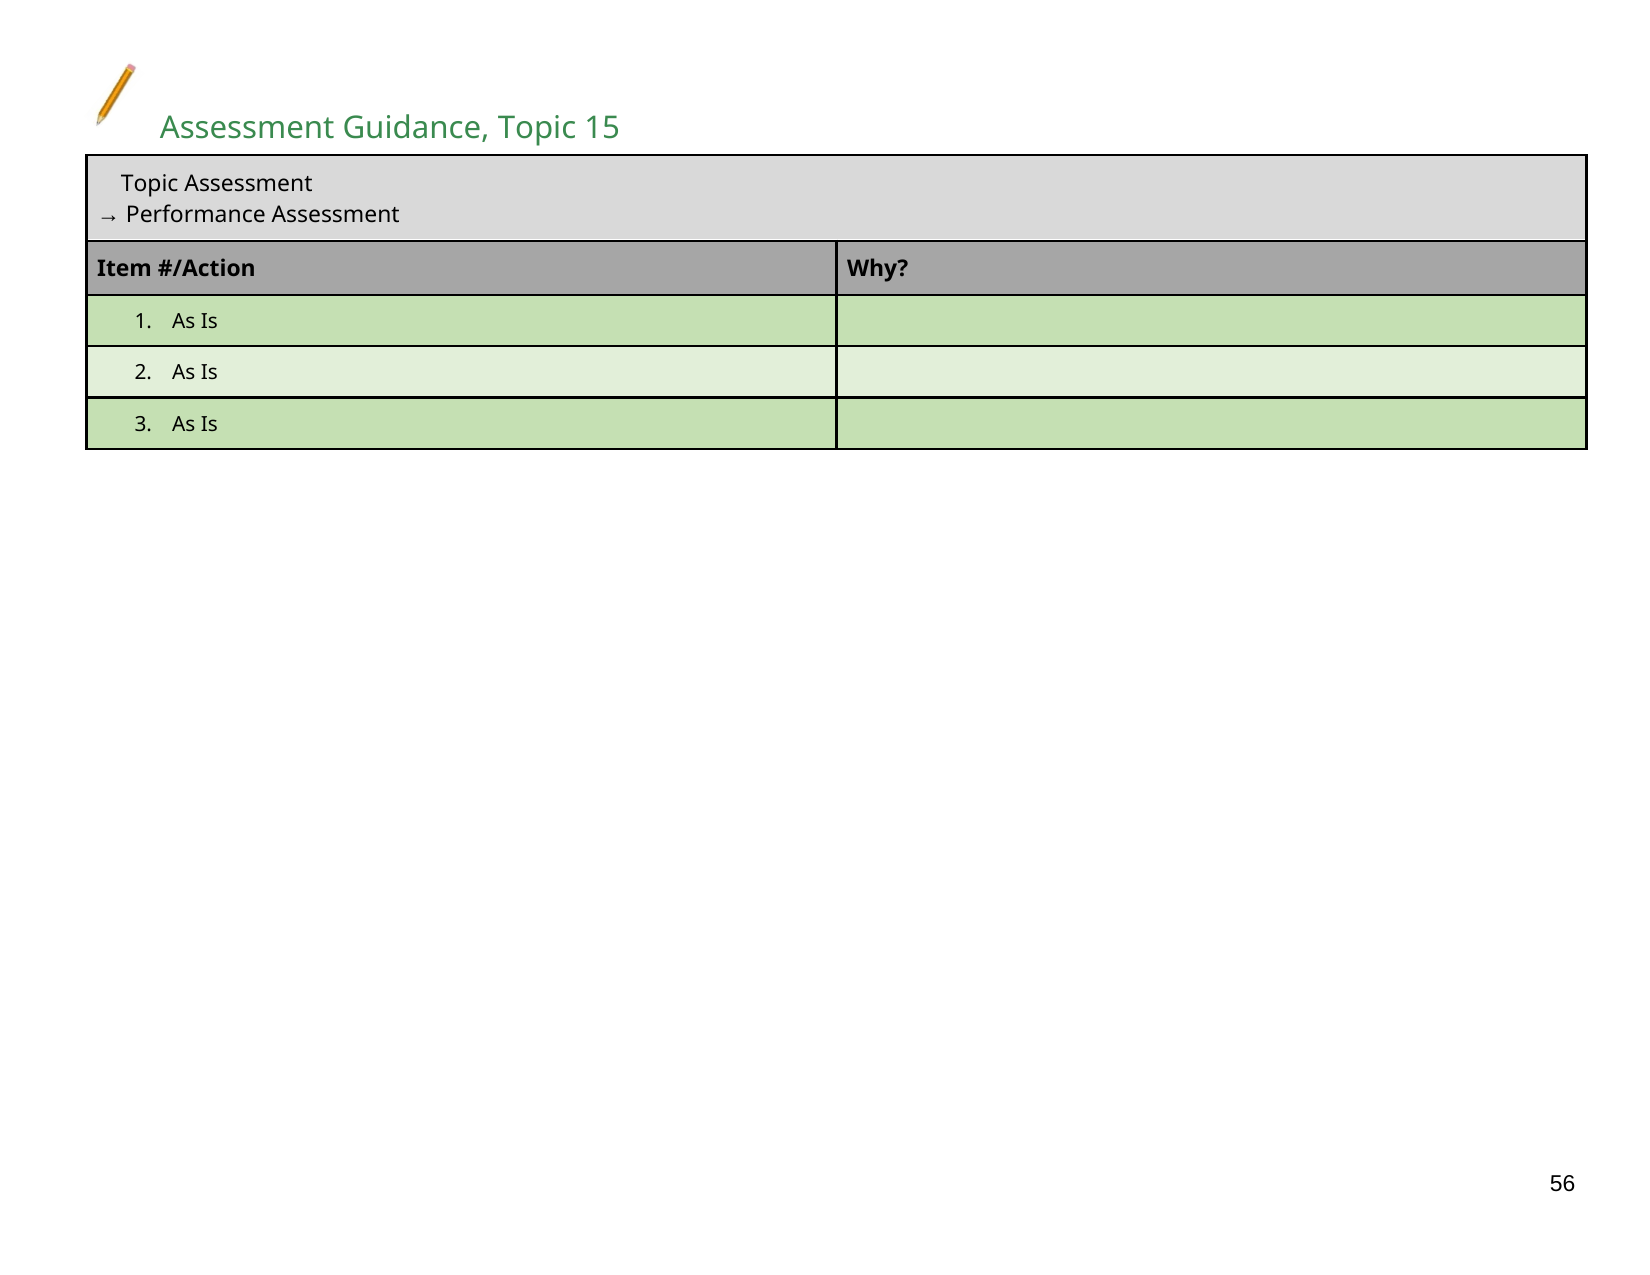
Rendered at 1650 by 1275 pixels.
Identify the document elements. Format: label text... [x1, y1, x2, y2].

table_cell Why? [838, 242, 1585, 294]
table_cell [838, 296, 1585, 345]
table_cell As Is [88, 296, 835, 345]
text Assessment Guidance, Topic 15 [75, 105, 1575, 148]
table_cell [838, 399, 1585, 448]
table_cell As Is [88, 347, 835, 396]
table_cell Item #/Action [88, 242, 835, 294]
picture [84, 61, 144, 128]
table_cell As Is [88, 399, 835, 448]
table_cell [838, 347, 1585, 396]
table_header Topic Assessment → Performance Assessment [88, 156, 1585, 239]
